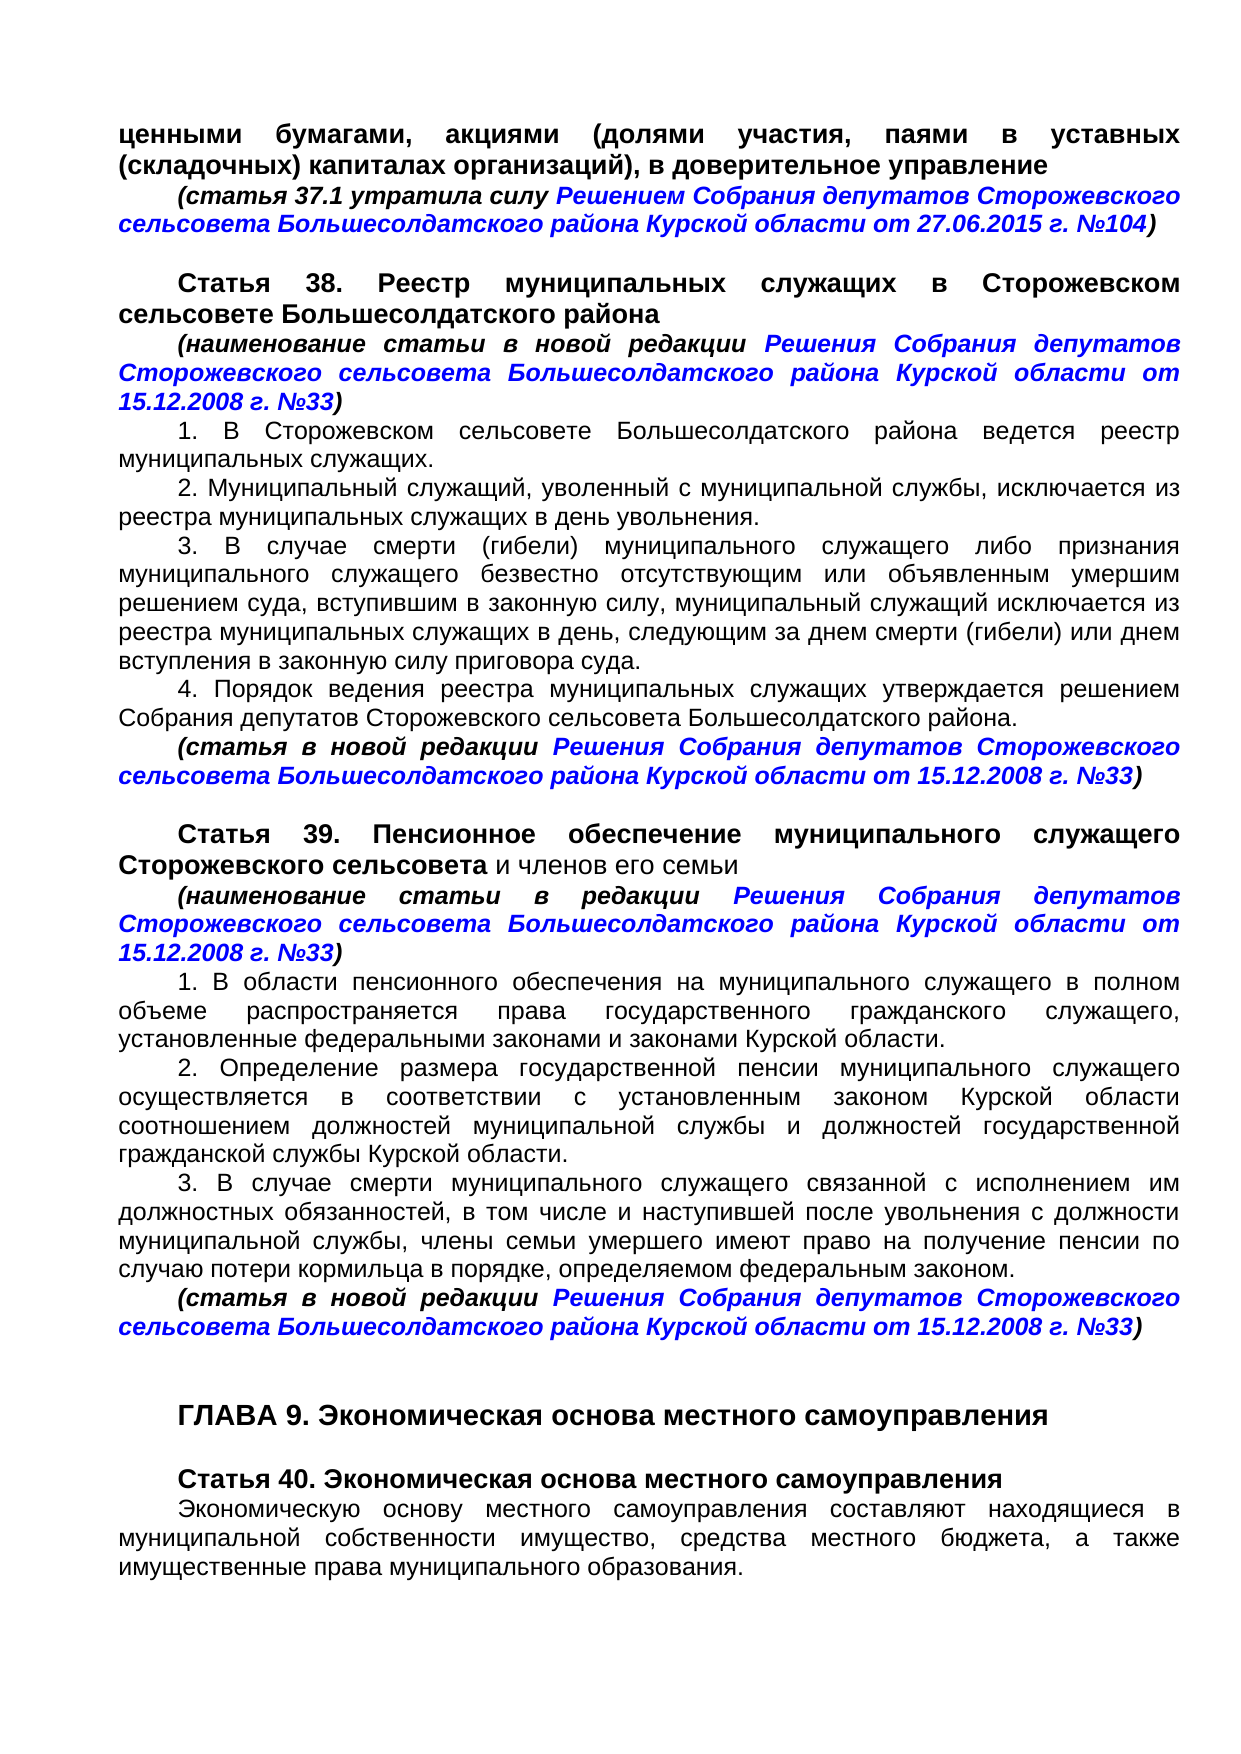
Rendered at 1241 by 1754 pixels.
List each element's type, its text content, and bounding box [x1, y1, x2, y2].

text (статья 37.1 утратила силу Решением Собрания депутатов Сторожевского сельсовета Большесолдатского района Курской области от 27.06.2015 г. №104) [118, 181, 1181, 238]
text Статья 39. Пенсионное обеспечение муниципального служащего Сторожевского сельсовета и членов его семьи [118, 818, 1181, 881]
text 2. Муниципальный служащий, уволенный с муниципальной службы, исключается из реестра муниципальных служащих в день увольнения. [118, 473, 1181, 531]
text (наименование статьи в редакции Решения Собрания депутатов Сторожевского сельсовета Большесолдатского района Курской области от 15.12.2008 г. №33) [118, 881, 1181, 967]
text 1. В области пенсионного обеспечения на муниципального служащего в полном объеме распространяется права государственного гражданского служащего, установленные федеральными законами и законами Курской области. [118, 967, 1181, 1053]
text 1. В Сторожевском сельсовете Большесолдатского района ведется реестр муниципальных служащих. [118, 416, 1181, 473]
text (наименование статьи в новой редакции Решения Собрания депутатов Сторожевского сельсовета Большесолдатского района Курской области от 15.12.2008 г. №33) [118, 329, 1181, 416]
text 3. В случае смерти (гибели) муниципального служащего либо признания муниципального служащего безвестно отсутствующим или объявленным умершим решением суда, вступившим в законную силу, муниципальный служащий исключается из реестра муниципальных служащих в день, следующим за днем смерти (гибели) или днем вступления в законную силу приговора суда. [118, 531, 1181, 674]
subtitle Статья 38. Реестр муниципальных служащих в Сторожевском сельсовете Большесолдатского района [118, 267, 1181, 329]
text 2. Определение размера государственной пенсии муниципального служащего осуществляется в соответствии с установленным законом Курской области соотношением должностей муниципальной службы и должностей государственной гражданской службы Курской области. [118, 1053, 1181, 1168]
text 4. Порядок ведения реестра муниципальных служащих утверждается решением Собрания депутатов Сторожевского сельсовета Большесолдатского района. [118, 674, 1181, 732]
text Статья 40. Экономическая основа местного самоуправления [118, 1463, 1181, 1494]
text Экономическую основу местного самоуправления составляют находящиеся в муниципальной собственности имущество, средства местного бюджета, а также имущественные права муниципального образования. [118, 1494, 1181, 1580]
text 3. В случае смерти муниципального служащего связанной с исполнением им должностных обязанностей, в том числе и наступившей после увольнения с должности муниципальной службы, члены семьи умершего имеют право на получение пенсии по случаю потери кормильца в порядке, определяемом федеральным законом. [118, 1168, 1181, 1283]
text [118, 118, 1181, 181]
text ГЛАВА 9. Экономическая основа местного самоуправления [118, 1398, 1181, 1432]
text (статья в новой редакции Решения Собрания депутатов Сторожевского сельсовета Большесолдатского района Курской области от 15.12.2008 г. №33) [118, 732, 1181, 789]
text (статья в новой редакции Решения Собрания депутатов Сторожевского сельсовета Большесолдатского района Курской области от 15.12.2008 г. №33) [118, 1283, 1181, 1341]
